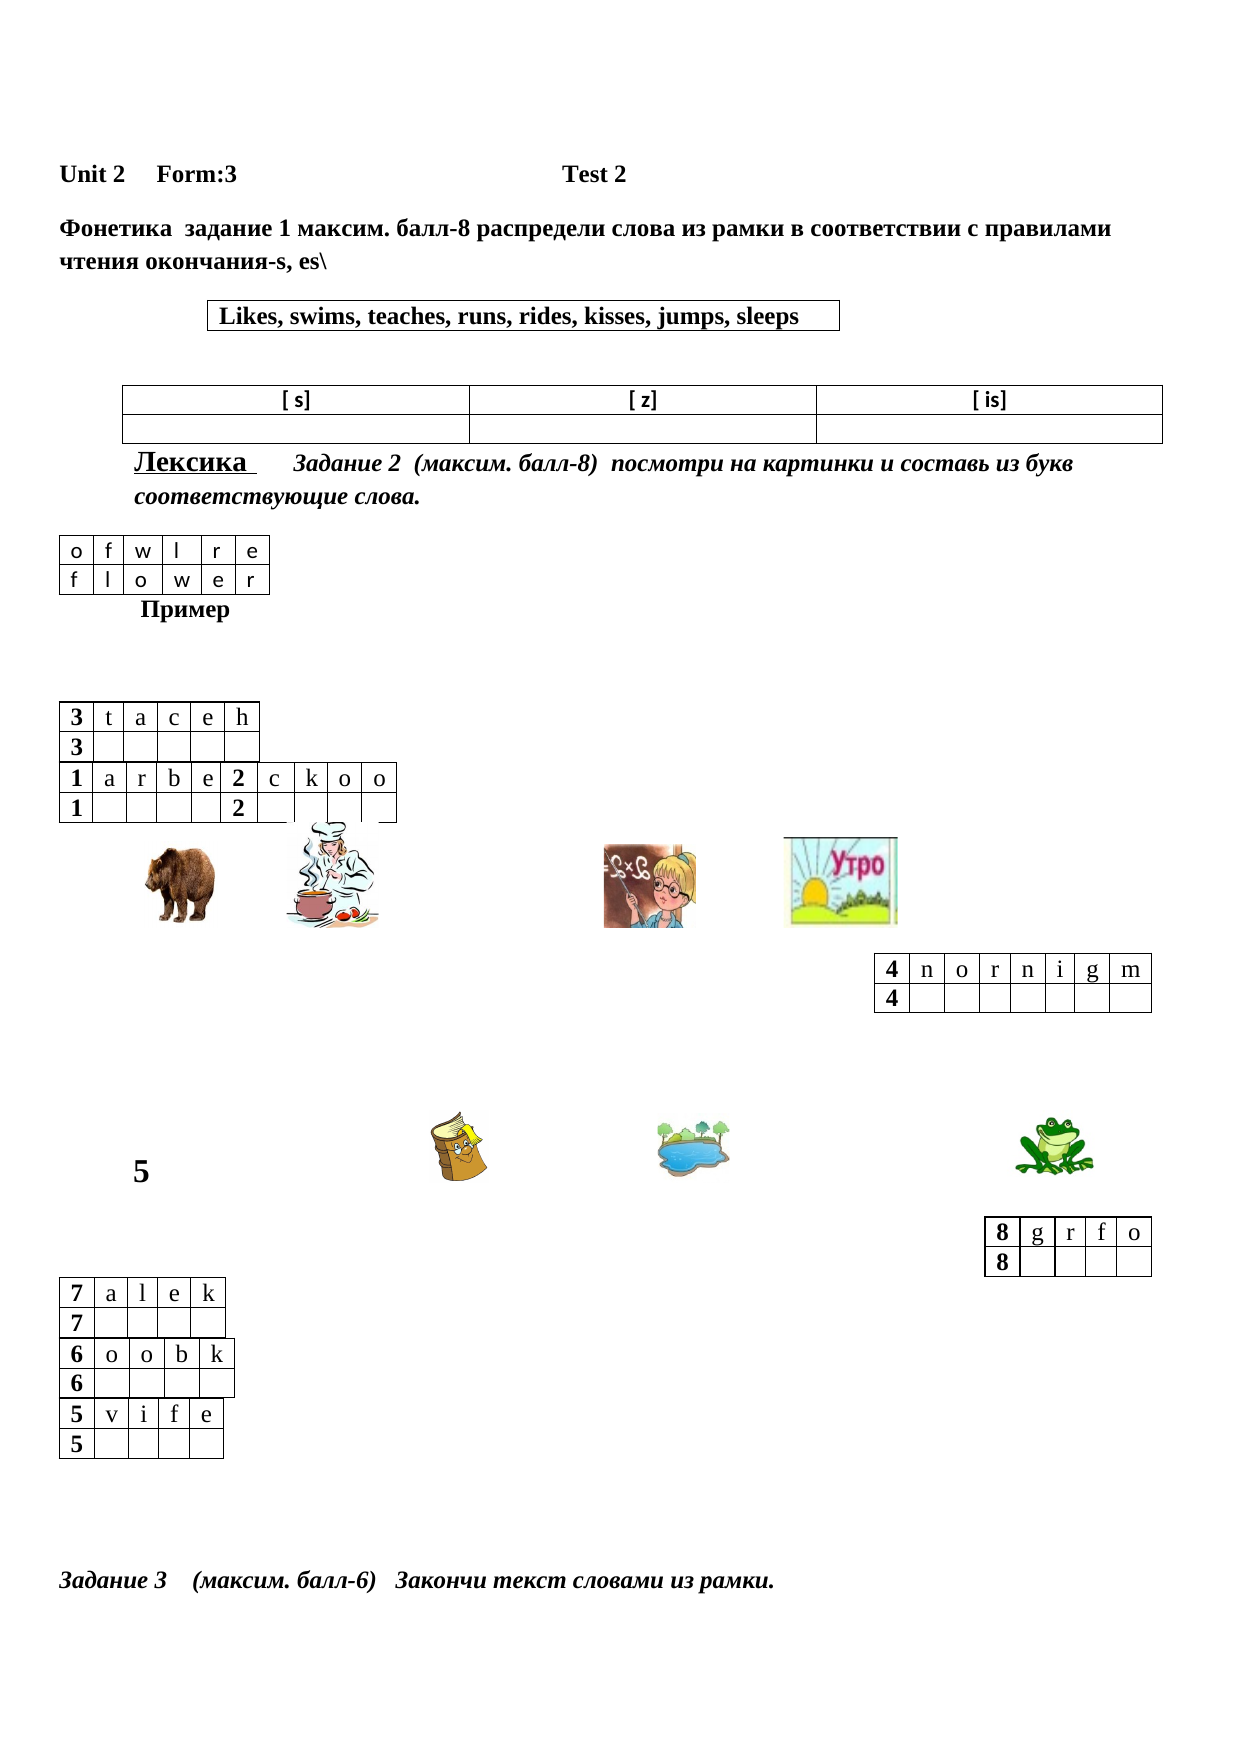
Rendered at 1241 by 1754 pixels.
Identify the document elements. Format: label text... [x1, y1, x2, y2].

table_header 5 [60, 1399, 94, 1428]
table_cell [980, 984, 1010, 1012]
table_cell [362, 793, 396, 822]
table_cell [124, 732, 157, 761]
table_header 7 [60, 1278, 94, 1307]
table_cell [1117, 1247, 1151, 1276]
table_cell [95, 1369, 129, 1397]
table_header h [225, 703, 259, 731]
table_cell [158, 732, 190, 761]
picture [1004, 1110, 1107, 1183]
table_header b [165, 1339, 199, 1367]
picture [140, 841, 218, 928]
table_cell [1086, 1247, 1116, 1276]
table_cell 5 [60, 1429, 94, 1458]
table_header e [158, 1278, 190, 1307]
table_header o [130, 1339, 164, 1367]
table_cell [157, 793, 191, 822]
table_cell [190, 1429, 223, 1458]
list 5 [59, 1111, 1152, 1190]
picture [657, 1113, 730, 1183]
table_header k [191, 1278, 225, 1307]
table_cell l [94, 565, 123, 593]
table_header i [129, 1399, 158, 1428]
table_header 6 [60, 1339, 94, 1367]
table_cell [191, 732, 224, 761]
table_header o [362, 763, 396, 792]
table_header t [94, 703, 123, 731]
table_cell [470, 415, 816, 443]
table_header 4 [875, 954, 909, 982]
table_cell [1011, 984, 1045, 1012]
table_cell f [60, 565, 93, 593]
table_header [ z] [470, 386, 816, 413]
table_cell [192, 793, 220, 822]
table_cell 6 [60, 1369, 94, 1397]
list Лексика Задание 2 (максим. балл-8) посмотри на картинки и составь из букв соответствующие слова. [134, 444, 1152, 510]
table_cell 7 [60, 1308, 94, 1337]
table_header e [192, 763, 220, 792]
table_header g [1021, 1218, 1054, 1246]
table_cell [127, 793, 156, 822]
table_cell [159, 1429, 189, 1458]
table_header f [159, 1399, 189, 1428]
table_header Likes, swims, teaches, runs, rides, kisses, jumps, sleeps [208, 301, 839, 329]
table_cell [1021, 1247, 1054, 1276]
table_header 2 [221, 763, 257, 792]
table_cell [945, 984, 979, 1012]
picture [603, 844, 696, 928]
table_header v [95, 1399, 128, 1428]
table_header r [202, 536, 235, 564]
table_header l [128, 1278, 157, 1307]
table_cell [123, 415, 469, 443]
table_header r [1056, 1218, 1085, 1246]
table_header o [95, 1339, 129, 1367]
table_cell 8 [986, 1247, 1019, 1276]
table_header r [127, 763, 156, 792]
table_cell [191, 1308, 225, 1337]
table_cell [1046, 984, 1074, 1012]
table_cell [94, 732, 123, 761]
table_cell 3 [60, 732, 93, 761]
table_header a [95, 1278, 127, 1307]
table_header e [191, 703, 224, 731]
table_header n [1011, 954, 1045, 982]
table_cell [817, 415, 1162, 443]
table_cell 2 [221, 793, 257, 822]
table_header 3 [60, 703, 93, 731]
table_cell [1056, 1247, 1085, 1276]
table_header f [94, 536, 123, 564]
table_header o [60, 536, 93, 564]
table_header b [157, 763, 191, 792]
text Задание 3 (максим. балл-6) Закончи текст словами из рамки. [59, 1565, 1152, 1594]
table_header o [328, 763, 361, 792]
list Пример [134, 594, 1152, 623]
table_header g [1075, 954, 1109, 982]
table_header a [124, 703, 157, 731]
table_cell [295, 793, 327, 822]
table_header e [190, 1399, 223, 1428]
table_cell r [236, 565, 269, 593]
table_cell [1075, 984, 1109, 1012]
table_cell [128, 1308, 157, 1337]
table_header w [124, 536, 162, 564]
table_header r [980, 954, 1010, 982]
table_cell [258, 793, 294, 822]
table_cell [129, 1429, 158, 1458]
table_cell [910, 984, 944, 1012]
table_header [ is] [817, 386, 1162, 413]
table_cell [130, 1369, 164, 1397]
picture [286, 822, 379, 928]
table_header f [1086, 1218, 1116, 1246]
table_header 8 [986, 1218, 1019, 1246]
table_header с [258, 763, 294, 792]
table_header [ s] [123, 386, 469, 413]
table_cell 4 [875, 984, 909, 1012]
table_header c [158, 703, 190, 731]
table_header o [1117, 1218, 1151, 1246]
table_cell [1110, 984, 1151, 1012]
table_cell [165, 1369, 199, 1397]
table_header n [910, 954, 944, 982]
table_cell o [124, 565, 162, 593]
table_cell 1 [60, 793, 92, 822]
table_cell [93, 793, 126, 822]
picture [783, 837, 898, 928]
text Unit 2 Form:3 Test 2 [59, 159, 1152, 188]
table_cell w [163, 565, 201, 593]
table_header o [945, 954, 979, 982]
table_header e [236, 536, 269, 564]
picture [429, 1110, 489, 1183]
table_cell e [202, 565, 235, 593]
table_cell [95, 1429, 128, 1458]
table_cell [95, 1308, 127, 1337]
table_header i [1046, 954, 1074, 982]
table_header l [163, 536, 201, 564]
text Фонетика задание 1 максим. балл-8 распредели слова из рамки в соответствии с правилами чтения окончания-s, es\ [59, 213, 1152, 275]
table_header m [1110, 954, 1151, 982]
table_cell [158, 1308, 190, 1337]
table_cell [225, 732, 259, 761]
table_header k [295, 763, 327, 792]
table_header a [93, 763, 126, 792]
table_cell [200, 1369, 234, 1397]
table_header 1 [60, 763, 92, 792]
table_header k [200, 1339, 234, 1367]
table_cell [328, 793, 361, 822]
